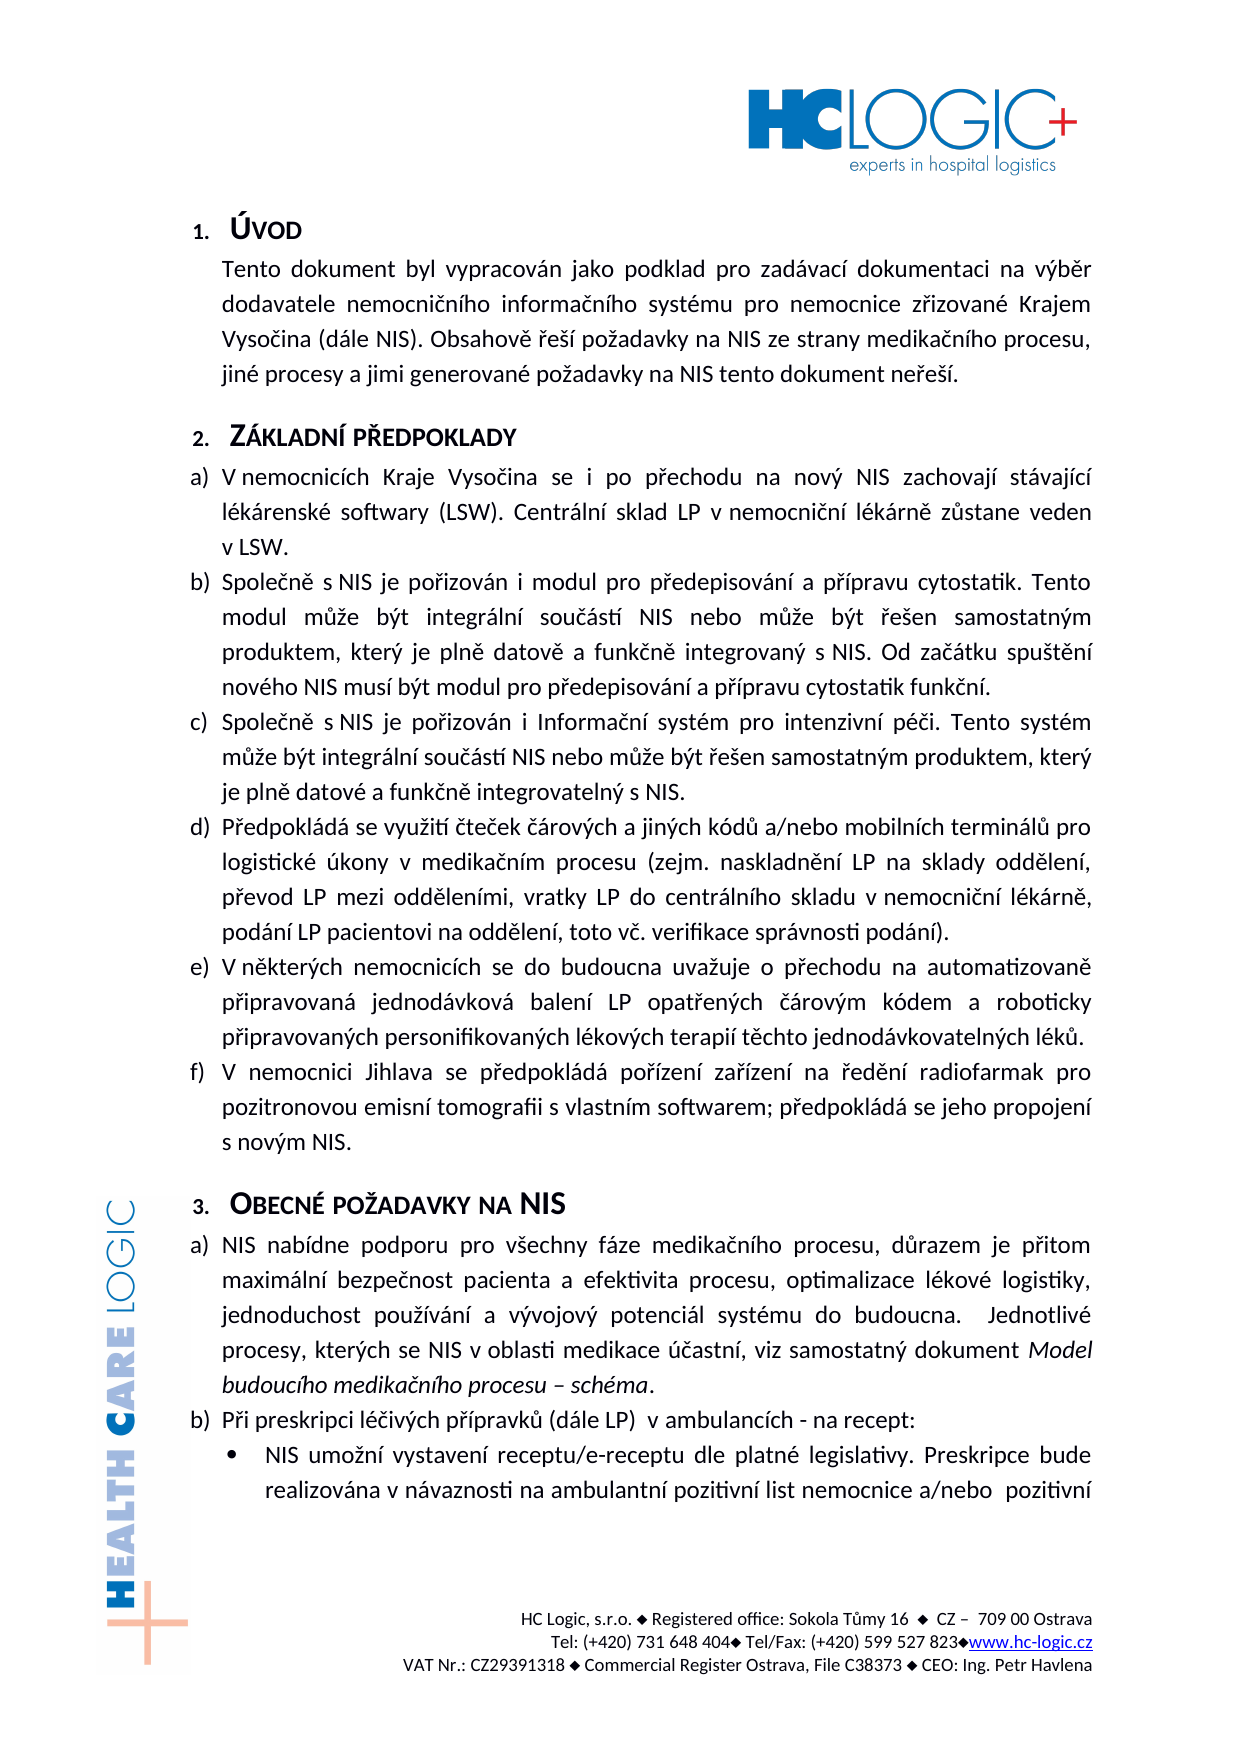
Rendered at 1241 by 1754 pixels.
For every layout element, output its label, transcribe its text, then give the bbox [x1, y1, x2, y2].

subtitle Základní předpoklady [192, 414, 1092, 455]
subtitle Úvod [192, 207, 1092, 247]
picture [96, 1196, 192, 1675]
list NIS nabídne podporu pro všechny fáze medikačního procesu, důrazem je přitom maximální bezpečnost pacienta a efektivita procesu, optimalizace lékové logistiky, jednoduchost používání a vývojový potenciál systému do budoucna. Jednotlivé procesy, kterých se NIS v oblasti medikace účastní, viz samostatný dokument Model budoucího medikačního procesu – schéma. [190, 1229, 1092, 1399]
text Tento dokument byl vypracován jako podklad pro zadávací dokumentaci na výběr dodavatele nemocničního informačního systému pro nemocnice zřizované Krajem Vysočina (dále NIS). Obsahově řeší požadavky na NIS ze strany medikačního procesu, jiné procesy a jimi generované požadavky na NIS tento dokument neřeší. [222, 253, 1092, 389]
list V nemocnici Jihlava se předpokládá pořízení zařízení na ředění radiofarmak pro pozitronovou emisní tomografii s vlastním softwarem; předpokládá se jeho propojení s novým NIS. [190, 1056, 1092, 1157]
picture [717, 74, 1093, 187]
list Předpokládá se využití čteček čárových a jiných kódů a/nebo mobilních terminálů pro logistické úkony v medikačním procesu (zejm. naskladnění LP na sklady oddělení, převod LP mezi odděleními, vratky LP do centrálního skladu v nemocniční lékárně, podání LP pacientovi na oddělení, toto vč. verifikace správnosti podání). [190, 811, 1092, 947]
subtitle Obecné požadavky na NIS [192, 1182, 1092, 1223]
list Společně s NIS je pořizován i modul pro předepisování a přípravu cytostatik. Tento modul může být integrální součástí NIS nebo může být řešen samostatným produktem, který je plně datově a funkčně integrovaný s NIS. Od začátku spuštění nového NIS musí být modul pro předepisování a přípravu cytostatik funkční. [190, 566, 1092, 702]
list V některých nemocnicích se do budoucna uvažuje o přechodu na automatizovaně připravovaná jednodávková balení LP opatřených čárovým kódem a roboticky připravovaných personifikovaných lékových terapií těchto jednodávkovatelných léků. [190, 951, 1092, 1052]
list Při preskripci léčivých přípravků (dále LP) v ambulancích - na recept: [190, 1404, 1092, 1434]
list V nemocnicích Kraje Vysočina se i po přechodu na nový NIS zachovají stávající lékárenské softwary (LSW). Centrální sklad LP v nemocniční lékárně zůstane veden v LSW. [190, 461, 1092, 562]
list Společně s NIS je pořizován i Informační systém pro intenzivní péči. Tento systém může být integrální součástí NIS nebo může být řešen samostatným produktem, který je plně datové a funkčně integrovatelný s NIS. [190, 706, 1092, 807]
